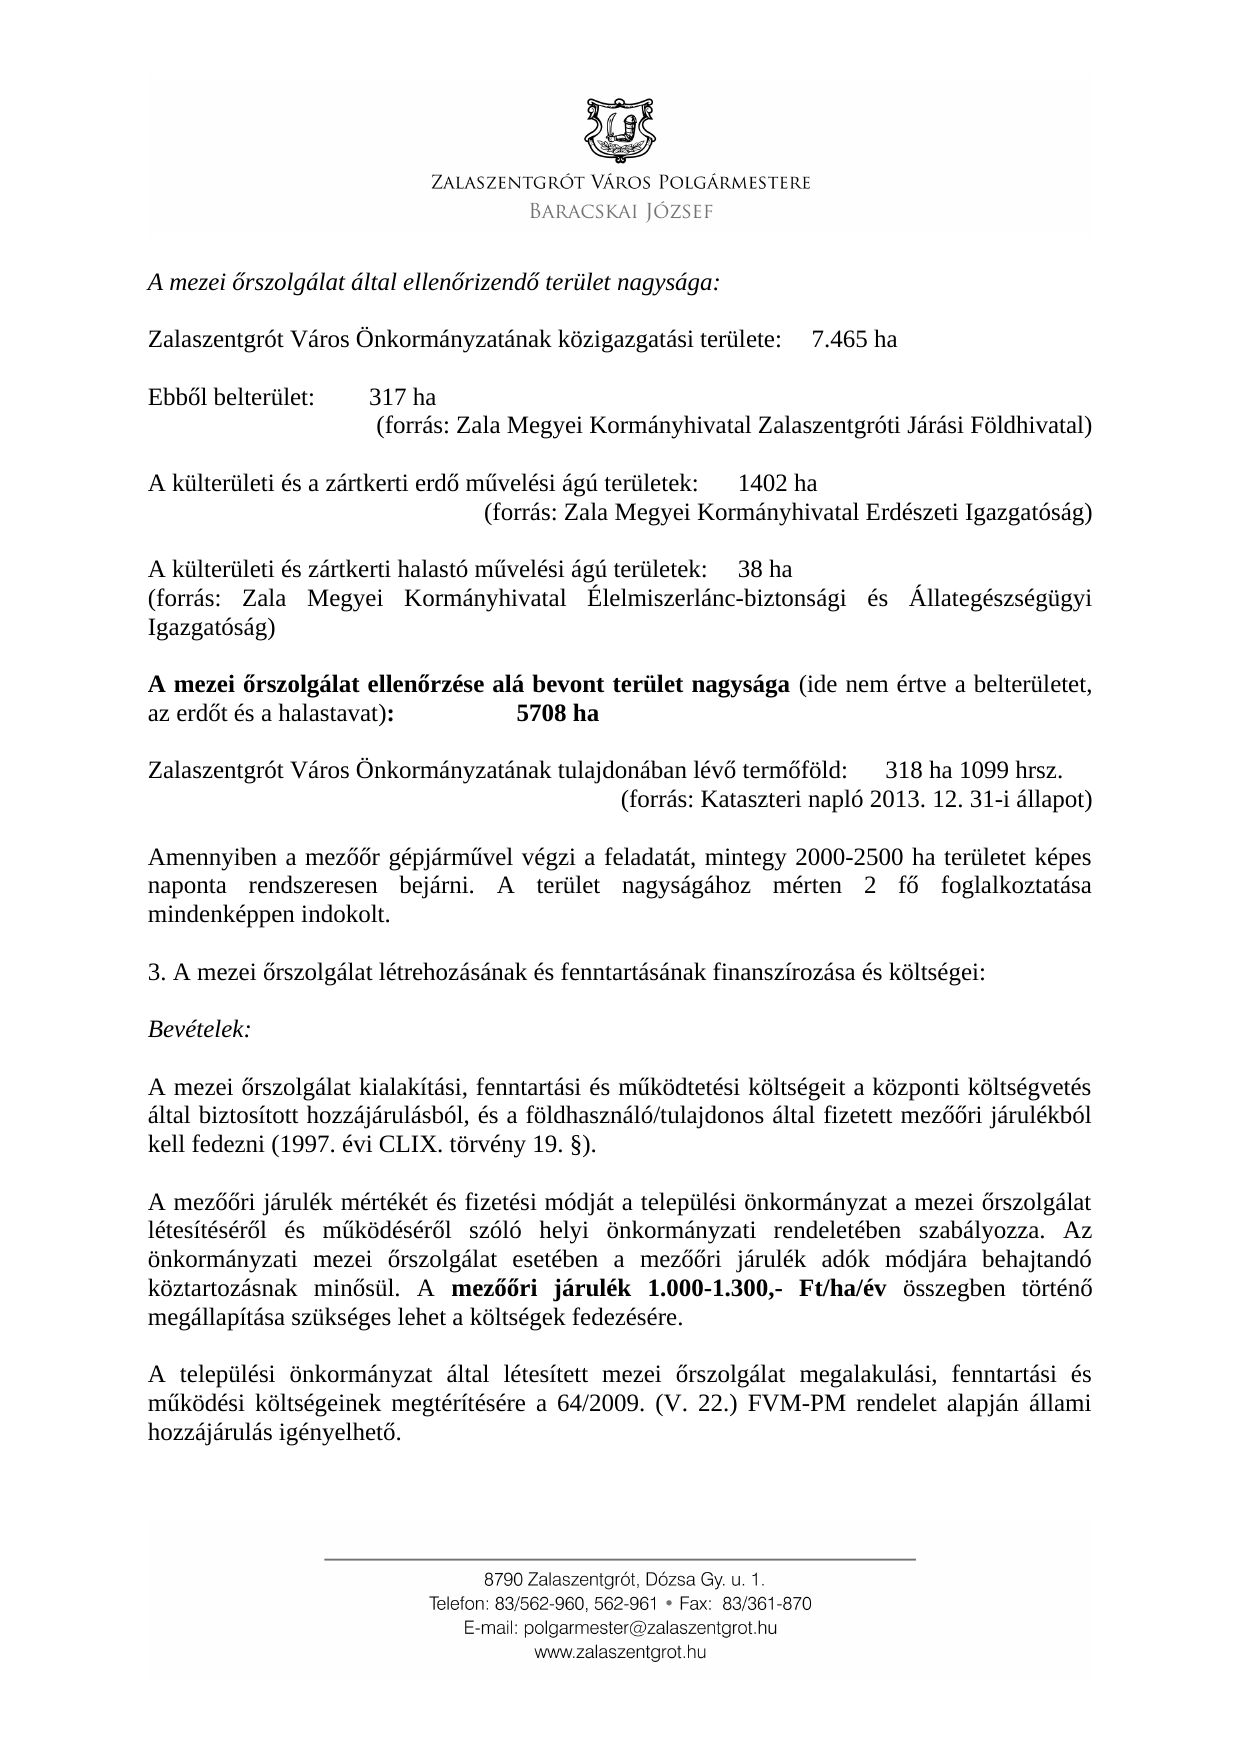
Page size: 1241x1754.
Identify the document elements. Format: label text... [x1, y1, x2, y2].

text Amennyiben a mezőőr gépjárművel végzi a feladatát, mintegy 2000-2500 ha területet képes naponta rendszeresen bejárni. A terület nagyságához mérten 2 fő foglalkoztatása mindenképpen indokolt. [148, 842, 1093, 928]
text Zalaszentgrót Város Önkormányzatának tulajdonában lévő termőföld: 318 ha 1099 hrsz. [148, 755, 1093, 784]
picture [147, 73, 1093, 238]
text 3. A mezei őrszolgálat létrehozásának és fenntartásának finanszírozása és költségei: [148, 957, 1093, 985]
text A mezőőri járulék mértékét és fizetési módját a települési önkormányzat a mezei őrszolgálat létesítéséről és működéséről szóló helyi önkormányzati rendeletében szabályozza. Az önkormányzati mezei őrszolgálat esetében a mezőőri járulék adók módjára behajtandó köztartozásnak minősül. A mezőőri járulék 1.000-1.300,- Ft/ha/év összegben történő megállapítása szükséges lehet a költségek fedezésére. [148, 1187, 1093, 1330]
text Ebből belterület: 317 ha [148, 382, 1093, 410]
text (forrás: Zala Megyei Kormányhivatal Erdészeti Igazgatóság) [148, 497, 1093, 525]
text (forrás: Zala Megyei Kormányhivatal Zalaszentgróti Járási Földhivatal) [148, 410, 1093, 439]
text A mezei őrszolgálat által ellenőrizendő terület nagysága: [148, 267, 1093, 295]
text (forrás: Zala Megyei Kormányhivatal Élelmiszerlánc-biztonsági és Állategészségügyi Igazgatóság) [148, 583, 1093, 640]
text A települési önkormányzat által létesített mezei őrszolgálat megalakulási, fenntartási és működési költségeinek megtérítésére a 64/2009. (V. 22.) FVM-PM rendelet alapján állami hozzájárulás igényelhető. [148, 1359, 1093, 1445]
text (forrás: Kataszteri napló 2013. 12. 31-i állapot) [148, 784, 1093, 813]
text A mezei őrszolgálat kialakítási, fenntartási és működtetési költségeit a központi költségvetés által biztosított hozzájárulásból, és a földhasználó/tulajdonos által fizetett mezőőri járulékból kell fedezni (1997. évi CLIX. törvény 19. §). [148, 1072, 1093, 1158]
text A mezei őrszolgálat ellenőrzése alá bevont terület nagysága (ide nem értve a belterületet, az erdőt és a halastavat): 5708 ha [148, 669, 1093, 727]
text Bevételek: [148, 1014, 1093, 1043]
picture [147, 1515, 1093, 1681]
text Zalaszentgrót Város Önkormányzatának közigazgatási területe: 7.465 ha [148, 324, 1093, 353]
text A külterületi és a zártkerti erdő művelési ágú területek: 1402 ha [148, 468, 1093, 497]
text A külterületi és zártkerti halastó művelési ágú területek: 38 ha [148, 554, 1093, 583]
